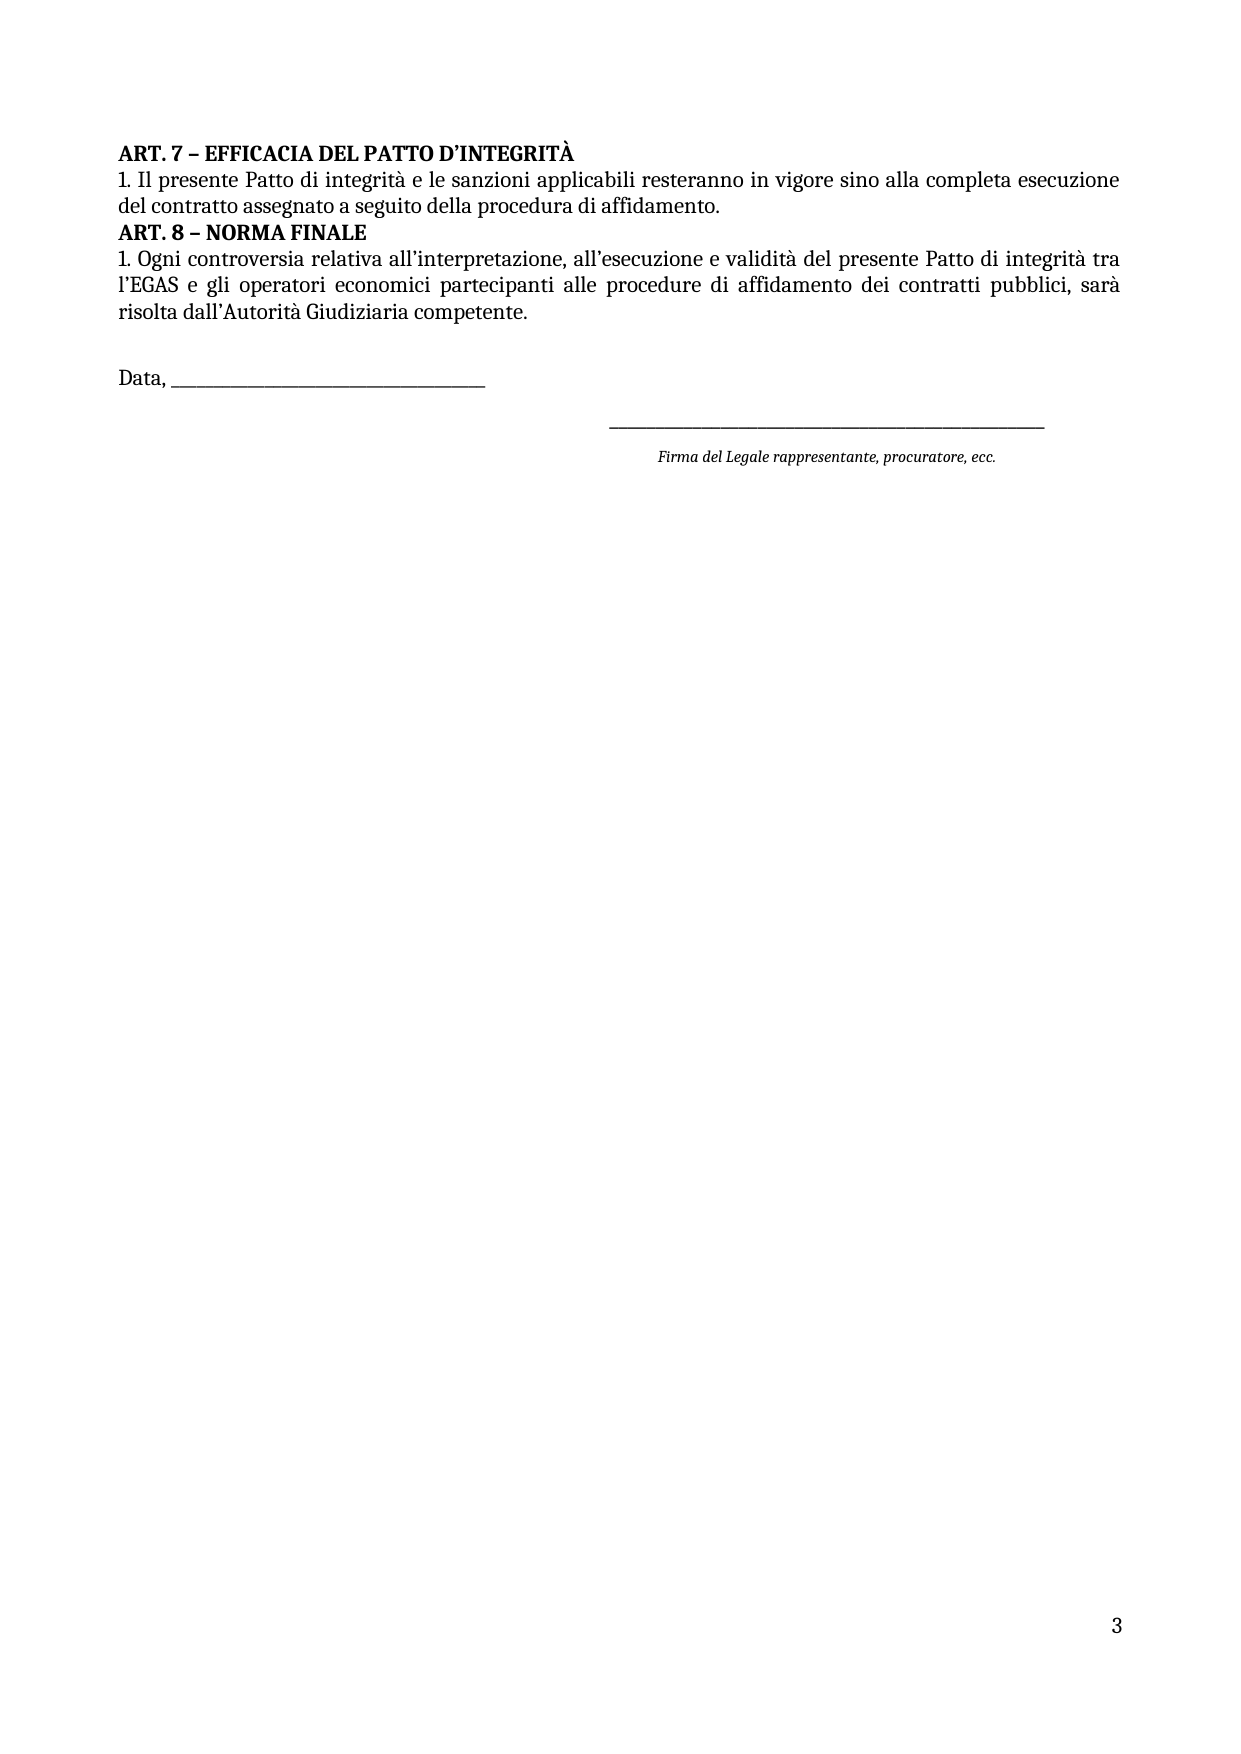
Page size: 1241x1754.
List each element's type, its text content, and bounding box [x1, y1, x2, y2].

text 1. Ogni controversia relativa all’interpretazione, all’esecuzione e validità del presente Patto di integrità tra l’EGAS e gli operatori economici partecipanti alle procedure di affidamento dei contratti pubblici, sarà risolta dall’Autorità Giudiziaria competente. [118, 246, 1122, 325]
text Data, _____________________________________ [118, 364, 1122, 391]
text ART. 7 – EFFICACIA DEL PATTO D’INTEGRITÀ [118, 140, 1122, 167]
text _______________________________________________ [118, 404, 1122, 433]
text Firma del Legale rappresentante, procuratore, ecc. [118, 447, 1122, 466]
text ART. 8 – NORMA FINALE [118, 219, 1122, 246]
text 1. Il presente Patto di integrità e le sanzioni applicabili resteranno in vigore sino alla completa esecuzione del contratto assegnato a seguito della procedura di affidamento. [118, 167, 1122, 219]
